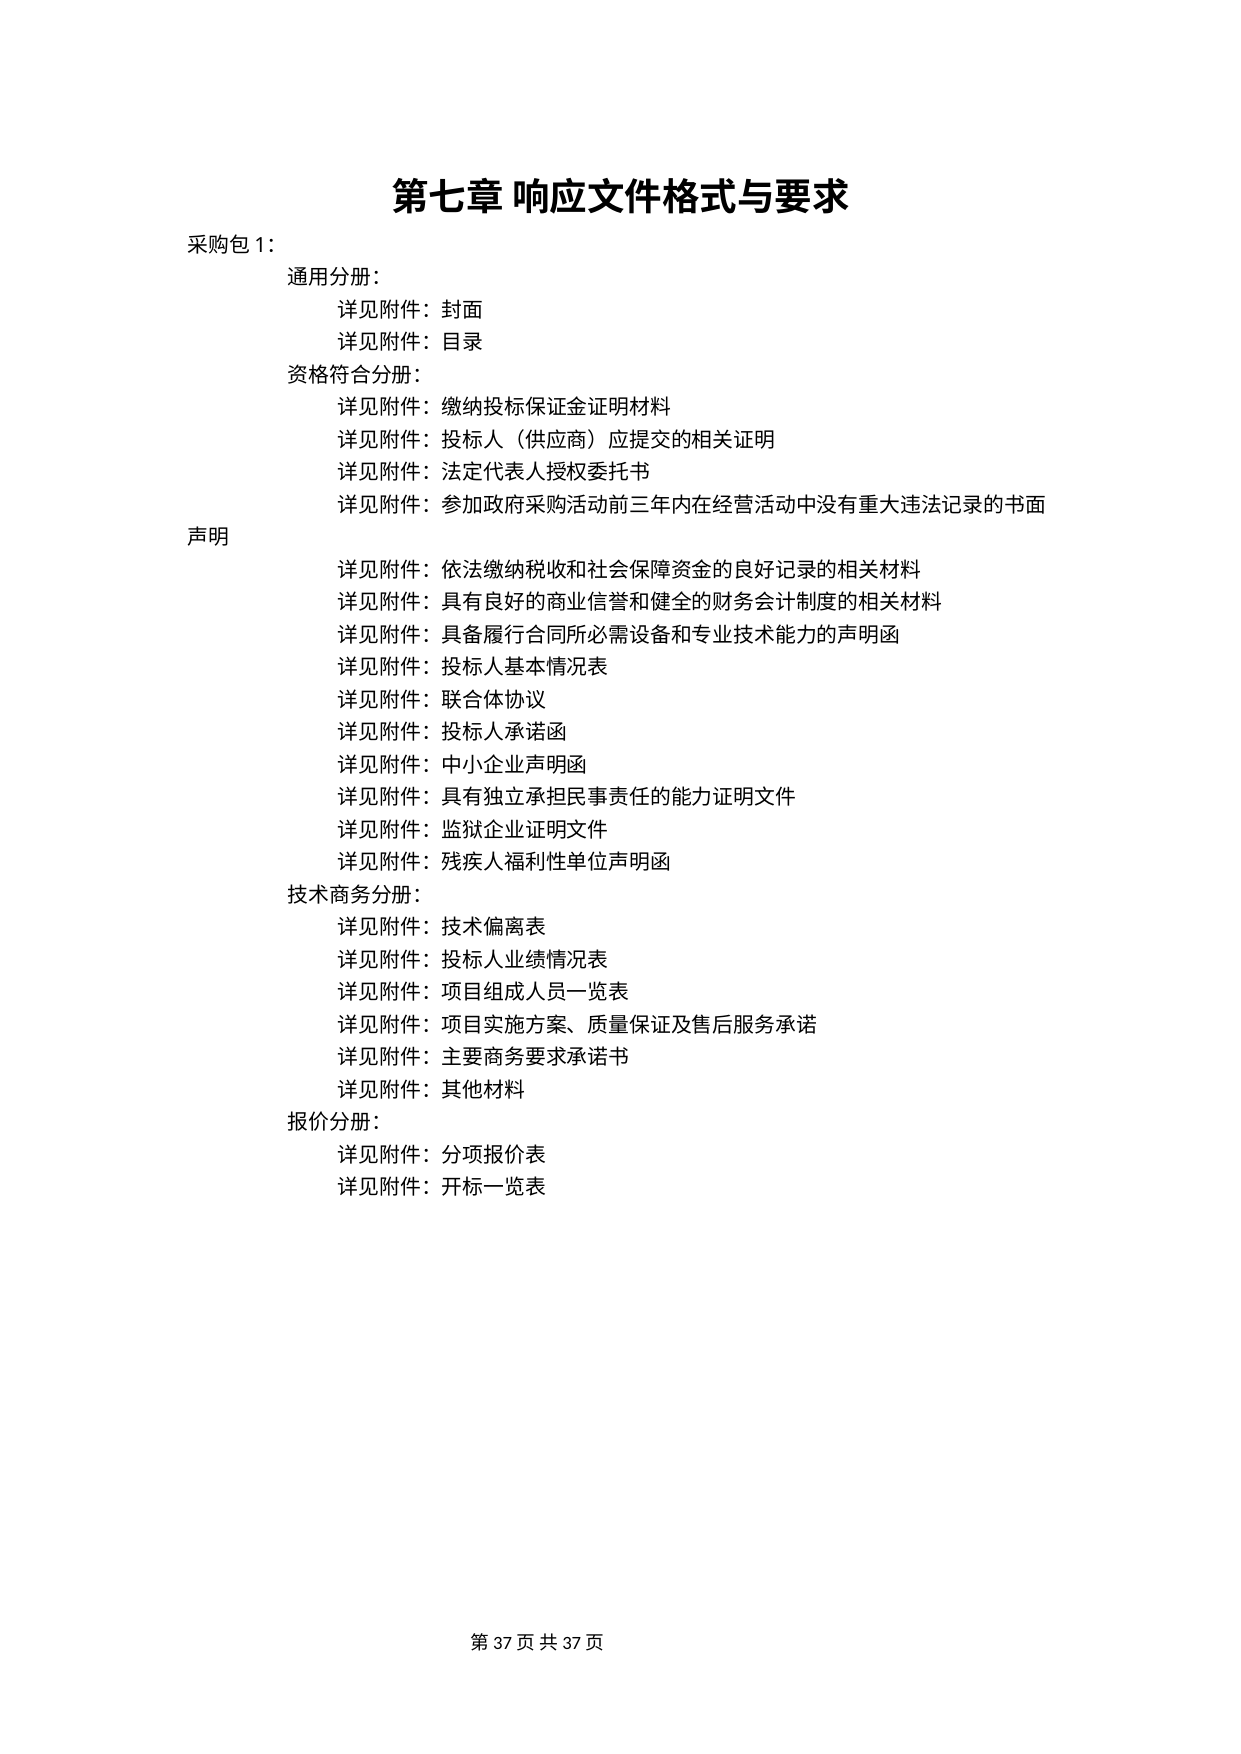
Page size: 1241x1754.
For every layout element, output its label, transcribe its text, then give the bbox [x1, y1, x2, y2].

text 详见附件：监狱企业证明文件 [187, 812, 1053, 844]
text 采购包1： [187, 227, 1053, 259]
text 详见附件：依法缴纳税收和社会保障资金的良好记录的相关材料 [187, 552, 1053, 584]
text 详见附件：投标人（供应商）应提交的相关证明 [187, 422, 1053, 454]
text 详见附件：封面 [187, 292, 1053, 324]
text 详见附件：其他材料 [187, 1072, 1053, 1104]
text 详见附件：投标人业绩情况表 [187, 942, 1053, 974]
text 详见附件：目录 [187, 324, 1053, 357]
text 详见附件：法定代表人授权委托书 [187, 454, 1053, 487]
text 资格符合分册： [187, 357, 1053, 389]
text 详见附件：中小企业声明函 [187, 747, 1053, 779]
text 详见附件：具有独立承担民事责任的能力证明文件 [187, 779, 1053, 812]
text 详见附件：投标人基本情况表 [187, 649, 1053, 682]
text 详见附件：投标人承诺函 [187, 714, 1053, 747]
text 详见附件：残疾人福利性单位声明函 [187, 844, 1053, 877]
text 详见附件：项目组成人员一览表 [187, 974, 1053, 1007]
text 详见附件：缴纳投标保证金证明材料 [187, 389, 1053, 422]
text 技术商务分册： [187, 877, 1053, 909]
text 详见附件：项目实施方案、质量保证及售后服务承诺 [187, 1007, 1053, 1039]
text 第七章 响应文件格式与要求 [187, 162, 1053, 227]
text 报价分册： [187, 1104, 1053, 1137]
text 详见附件：开标一览表 [187, 1169, 1053, 1202]
text 通用分册： [187, 259, 1053, 292]
text 详见附件：分项报价表 [187, 1137, 1053, 1169]
text 详见附件：具有良好的商业信誉和健全的财务会计制度的相关材料 [187, 584, 1053, 617]
text 详见附件：具备履行合同所必需设备和专业技术能力的声明函 [187, 617, 1053, 649]
text 详见附件：参加政府采购活动前三年内在经营活动中没有重大违法记录的书面声明 [187, 487, 1053, 552]
text 详见附件：联合体协议 [187, 682, 1053, 714]
text 详见附件：主要商务要求承诺书 [187, 1039, 1053, 1072]
text 详见附件：技术偏离表 [187, 909, 1053, 942]
